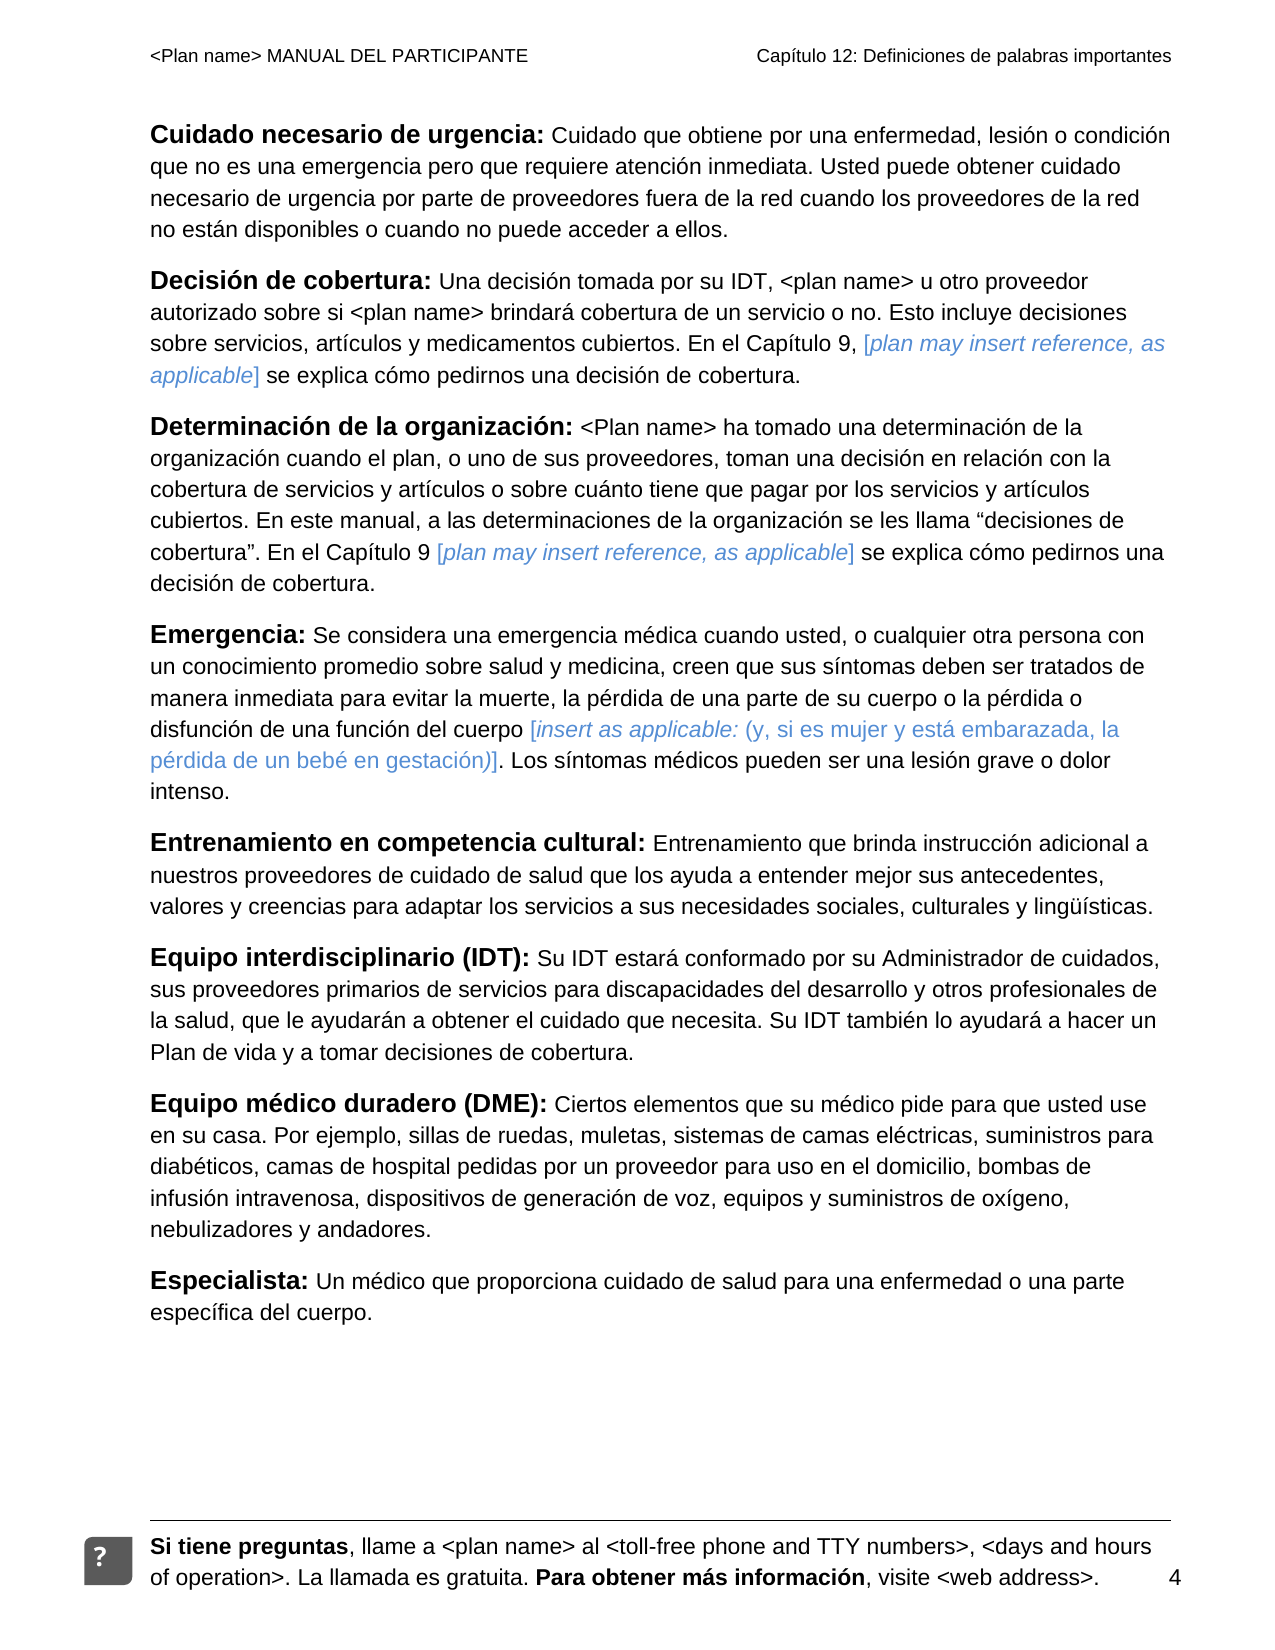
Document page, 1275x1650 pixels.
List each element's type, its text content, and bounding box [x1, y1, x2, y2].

subtitle Especialista: Un médico que proporciona cuidado de salud para una enfermedad o una parte específica del cuerpo. [150, 1264, 1171, 1327]
subtitle Cuidado necesario de urgencia: Cuidado que obtiene por una enfermedad, lesión o condición que no es una emergencia pero que requiere atención inmediata. Usted puede obtener cuidado necesario de urgencia por parte de proveedores fuera de la red cuando los proveedores de la red no están disponibles o cuando no puede acceder a ellos. [150, 118, 1171, 243]
subtitle Determinación de la organización: <Plan name> ha tomado una determinación de la organización cuando el plan, o uno de sus proveedores, toman una decisión en relación con la cobertura de servicios y artículos o sobre cuánto tiene que pagar por los servicios y artículos cubiertos. En este manual, a las determinaciones de la organización se les llama “decisiones de cobertura”. En el Capítulo 9 [plan may insert reference, as applicable] se explica cómo pedirnos una decisión de cobertura. [150, 410, 1171, 598]
subtitle Emergencia: Se considera una emergencia médica cuando usted, o cualquier otra persona con un conocimiento promedio sobre salud y medicina, creen que sus síntomas deben ser tratados de manera inmediata para evitar la muerte, la pérdida de una parte de su cuerpo o la pérdida o disfunción de una función del cuerpo [insert as applicable: (y, si es mujer y está embarazada, la pérdida de un bebé en gestación)]. Los síntomas médicos pueden ser una lesión grave o dolor intenso. [150, 618, 1171, 806]
subtitle Equipo médico duradero (DME): Ciertos elementos que su médico pide para que usted use en su casa. Por ejemplo, sillas de ruedas, muletas, sistemas de camas eléctricas, suministros para diabéticos, camas de hospital pedidas por un proveedor para uso en el domicilio, bombas de infusión intravenosa, dispositivos de generación de voz, equipos y suministros de oxígeno, nebulizadores y andadores. [150, 1087, 1171, 1243]
subtitle Entrenamiento en competencia cultural: Entrenamiento que brinda instrucción adicional a nuestros proveedores de cuidado de salud que los ayuda a entender mejor sus antecedentes, valores y creencias para adaptar los servicios a sus necesidades sociales, culturales y lingüísticas. [150, 827, 1171, 921]
subtitle Decisión de cobertura: Una decisión tomada por su IDT, <plan name> u otro proveedor autorizado sobre si <plan name> brindará cobertura de un servicio o no. Esto incluye decisiones sobre servicios, artículos y medicamentos cubiertos. En el Capítulo 9, [plan may insert reference, as applicable] se explica cómo pedirnos una decisión de cobertura. [150, 264, 1171, 389]
subtitle Equipo interdisciplinario (IDT): Su IDT estará conformado por su Administrador de cuidados, sus proveedores primarios de servicios para discapacidades del desarrollo y otros profesionales de la salud, que le ayudarán a obtener el cuidado que necesita. Su IDT también lo ayudará a hacer un Plan de vida y a tomar decisiones de cobertura. [150, 941, 1171, 1066]
